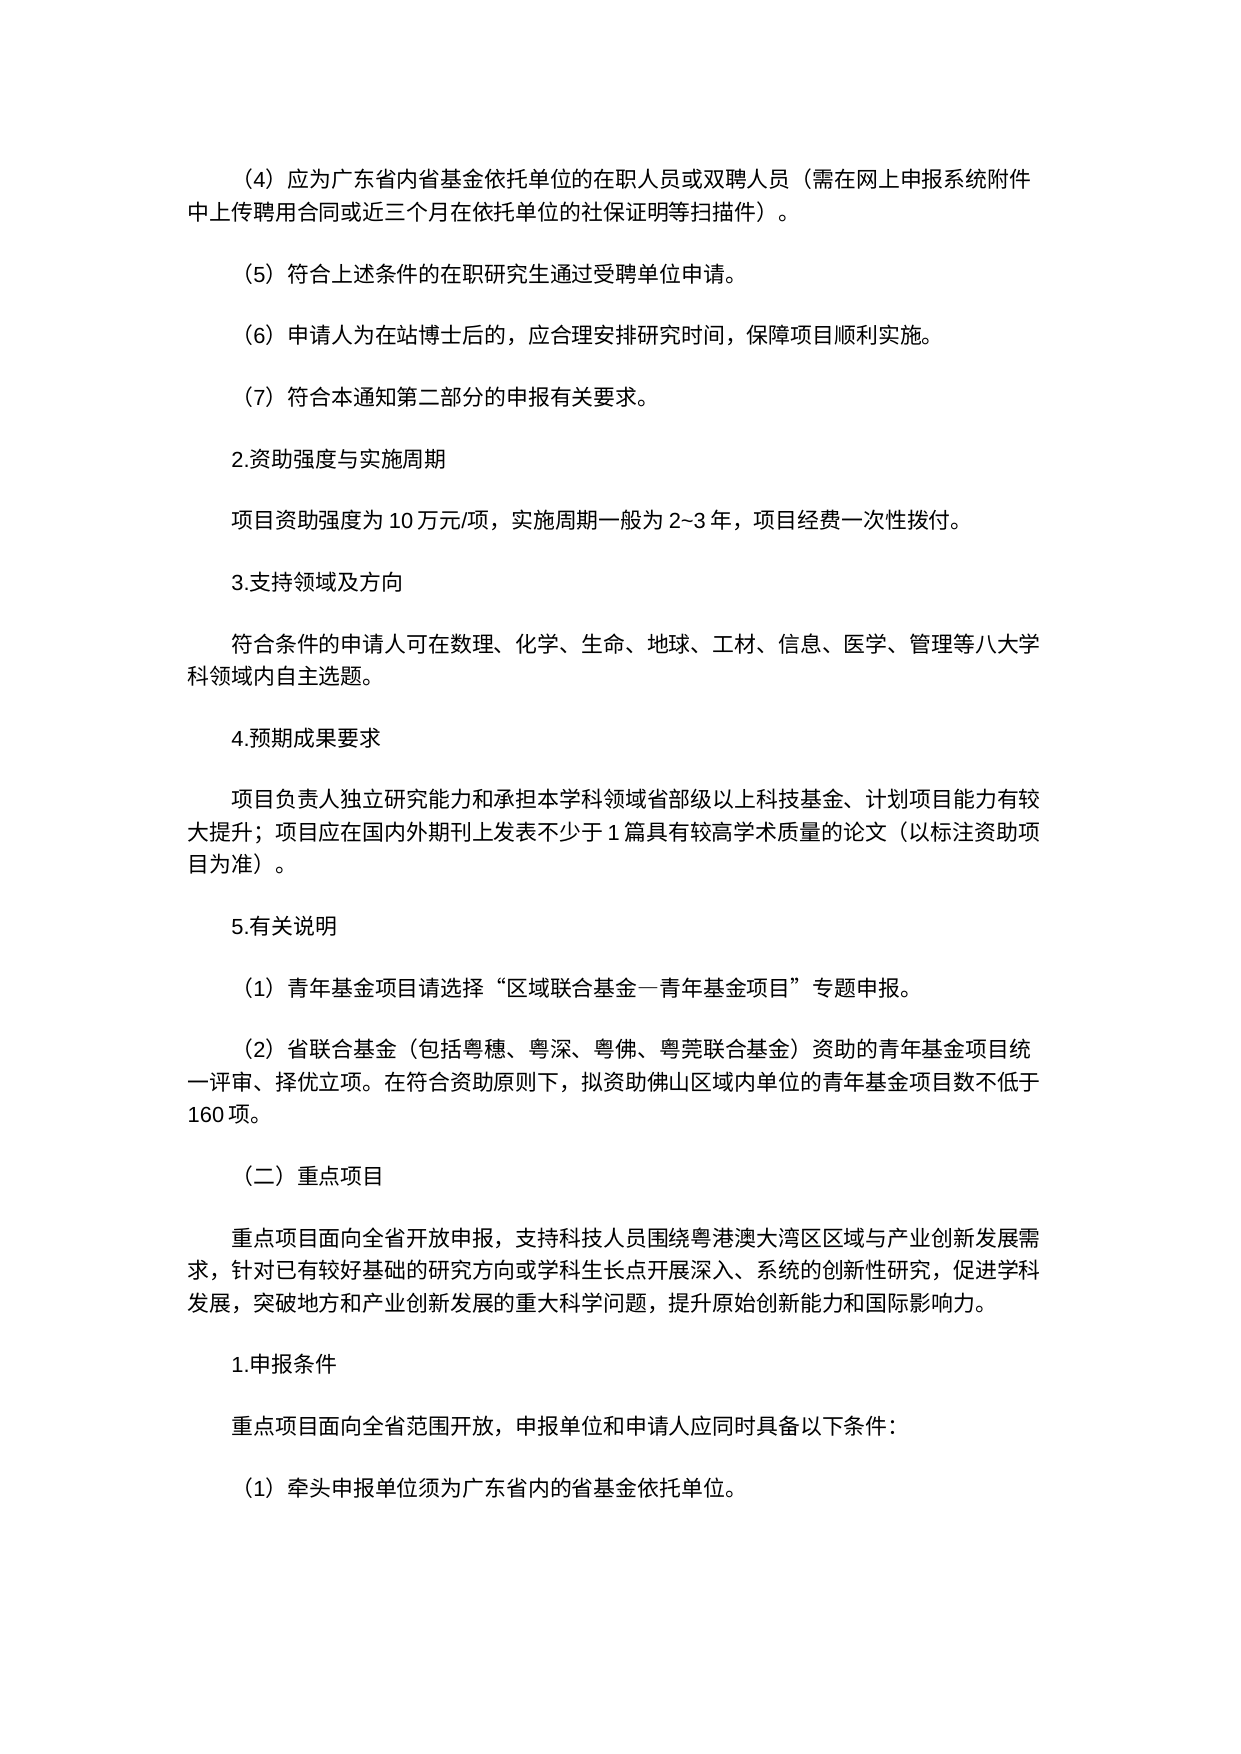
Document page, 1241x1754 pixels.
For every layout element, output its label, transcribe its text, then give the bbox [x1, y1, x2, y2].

text 项目负责人独立研究能力和承担本学科领域省部级以上科技基金、计划项目能力有较大提升；项目应在国内外期刊上发表不少于1篇具有较高学术质量的论文（以标注资助项目为准）。 [187, 782, 1053, 879]
text （二）重点项目 [187, 1159, 1053, 1191]
text （6）申请人为在站博士后的，应合理安排研究时间，保障项目顺利实施。 [187, 318, 1053, 350]
text 3.支持领域及方向 [187, 564, 1053, 597]
text （2）省联合基金（包括粤穗、粤深、粤佛、粤莞联合基金）资助的青年基金项目统一评审、择优立项。在符合资助原则下，拟资助佛山区域内单位的青年基金项目数不低于160项。 [187, 1032, 1053, 1129]
text （7）符合本通知第二部分的申报有关要求。 [187, 379, 1053, 412]
text 重点项目面向全省范围开放，申报单位和申请人应同时具备以下条件： [187, 1409, 1053, 1441]
text 4.预期成果要求 [187, 720, 1053, 753]
text 1.申报条件 [187, 1347, 1053, 1379]
text （4）应为广东省内省基金依托单位的在职人员或双聘人员（需在网上申报系统附件中上传聘用合同或近三个月在依托单位的社保证明等扫描件）。 [187, 162, 1053, 227]
text （1）青年基金项目请选择“区域联合基金—青年基金项目”专题申报。 [187, 970, 1053, 1003]
text （5）符合上述条件的在职研究生通过受聘单位申请。 [187, 256, 1053, 289]
text 5.有关说明 [187, 909, 1053, 941]
text 项目资助强度为10万元/项，实施周期一般为2~3年，项目经费一次性拨付。 [187, 503, 1053, 535]
text 2.资助强度与实施周期 [187, 441, 1053, 474]
text 符合条件的申请人可在数理、化学、生命、地球、工材、信息、医学、管理等八大学科领域内自主选题。 [187, 626, 1053, 691]
text （1）牵头申报单位须为广东省内的省基金依托单位。 [187, 1470, 1053, 1503]
text 重点项目面向全省开放申报，支持科技人员围绕粤港澳大湾区区域与产业创新发展需求，针对已有较好基础的研究方向或学科生长点开展深入、系统的创新性研究，促进学科发展，突破地方和产业创新发展的重大科学问题，提升原始创新能力和国际影响力。 [187, 1220, 1053, 1318]
